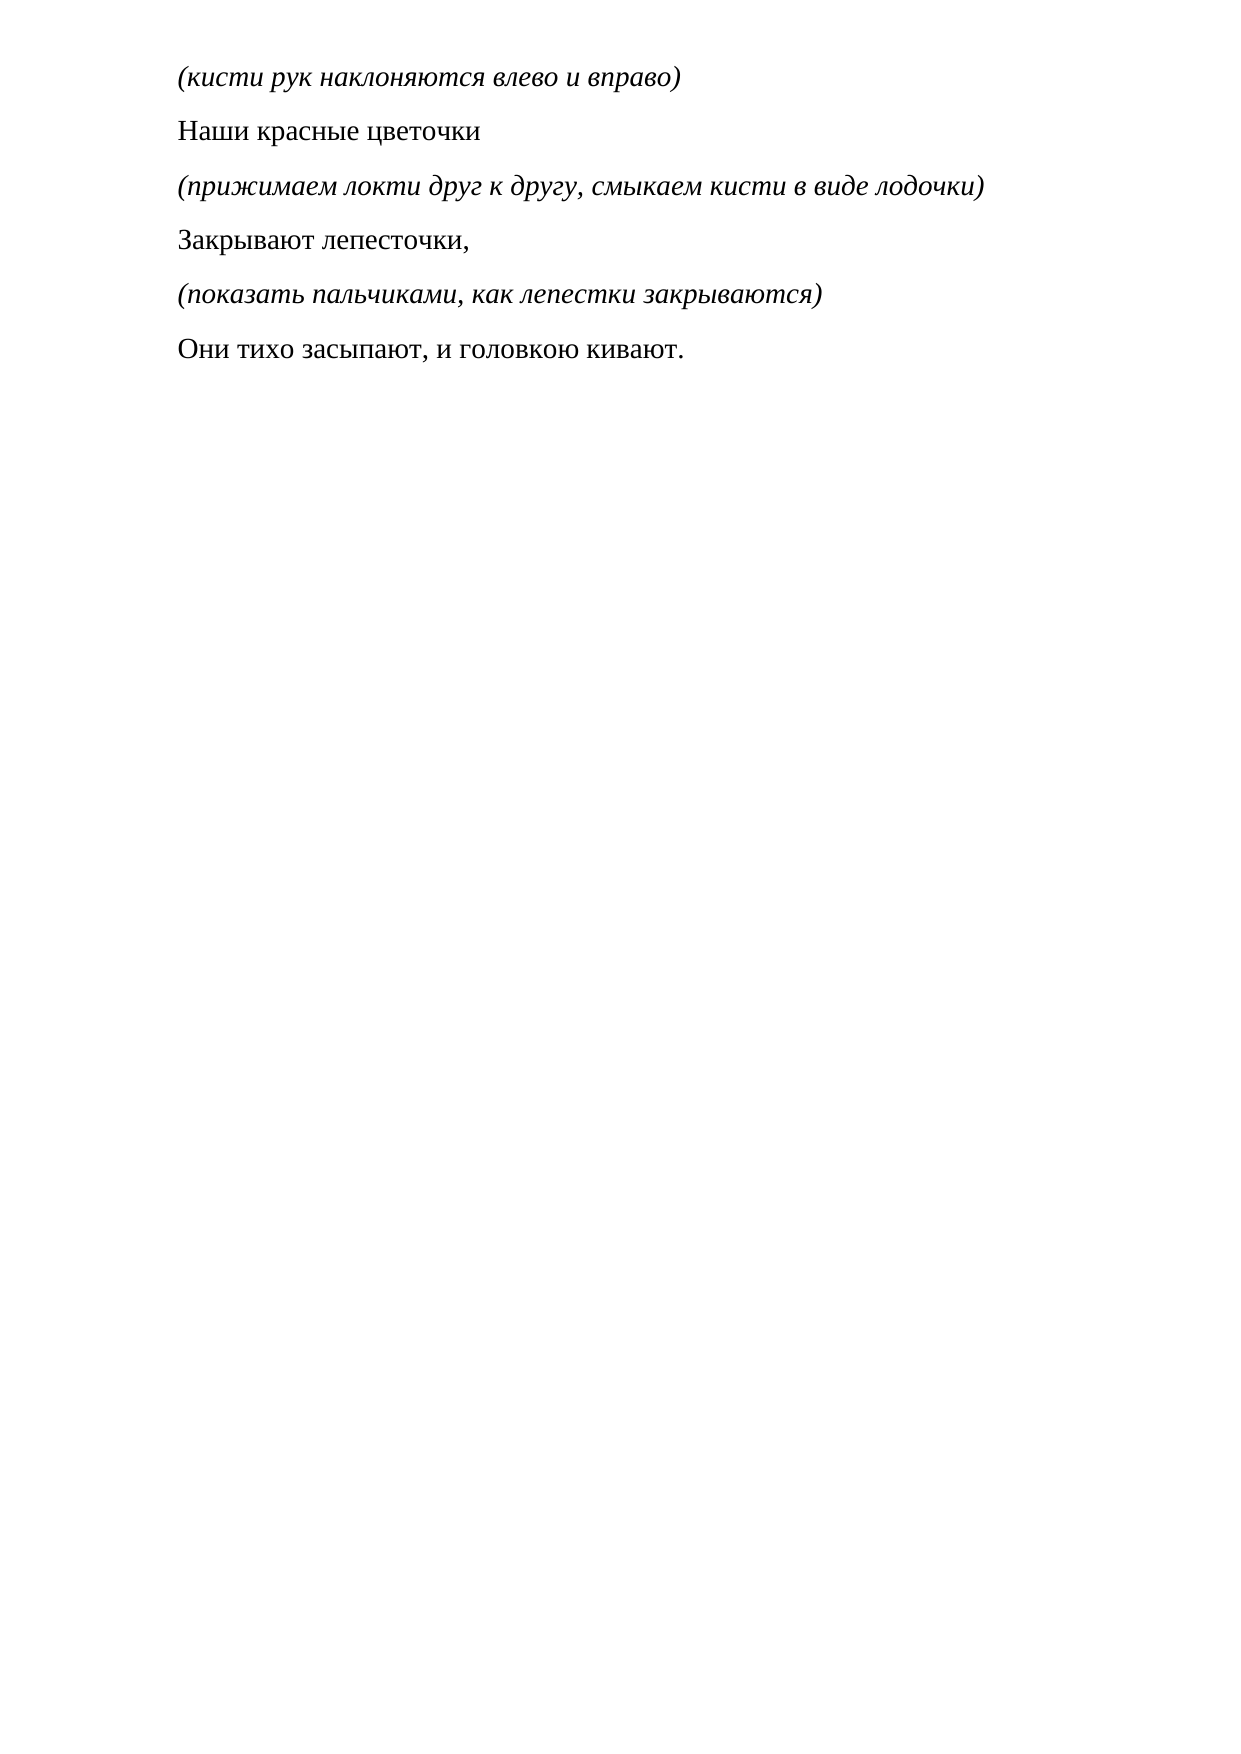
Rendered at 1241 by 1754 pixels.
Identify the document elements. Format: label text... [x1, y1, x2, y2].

text Наши красные цветочки [177, 113, 1196, 147]
text Они тихо засыпают, и головкою кивают. [177, 331, 1196, 364]
text (показать пальчиками, как лепестки закрываются) [177, 277, 1196, 310]
text Закрывают лепесточки, [177, 222, 1196, 256]
text (кисти рук наклоняются влево и вправо) [177, 59, 1196, 93]
text (прижимаем локти друг к другу, смыкаем кисти в виде лодочки) [177, 168, 1196, 201]
